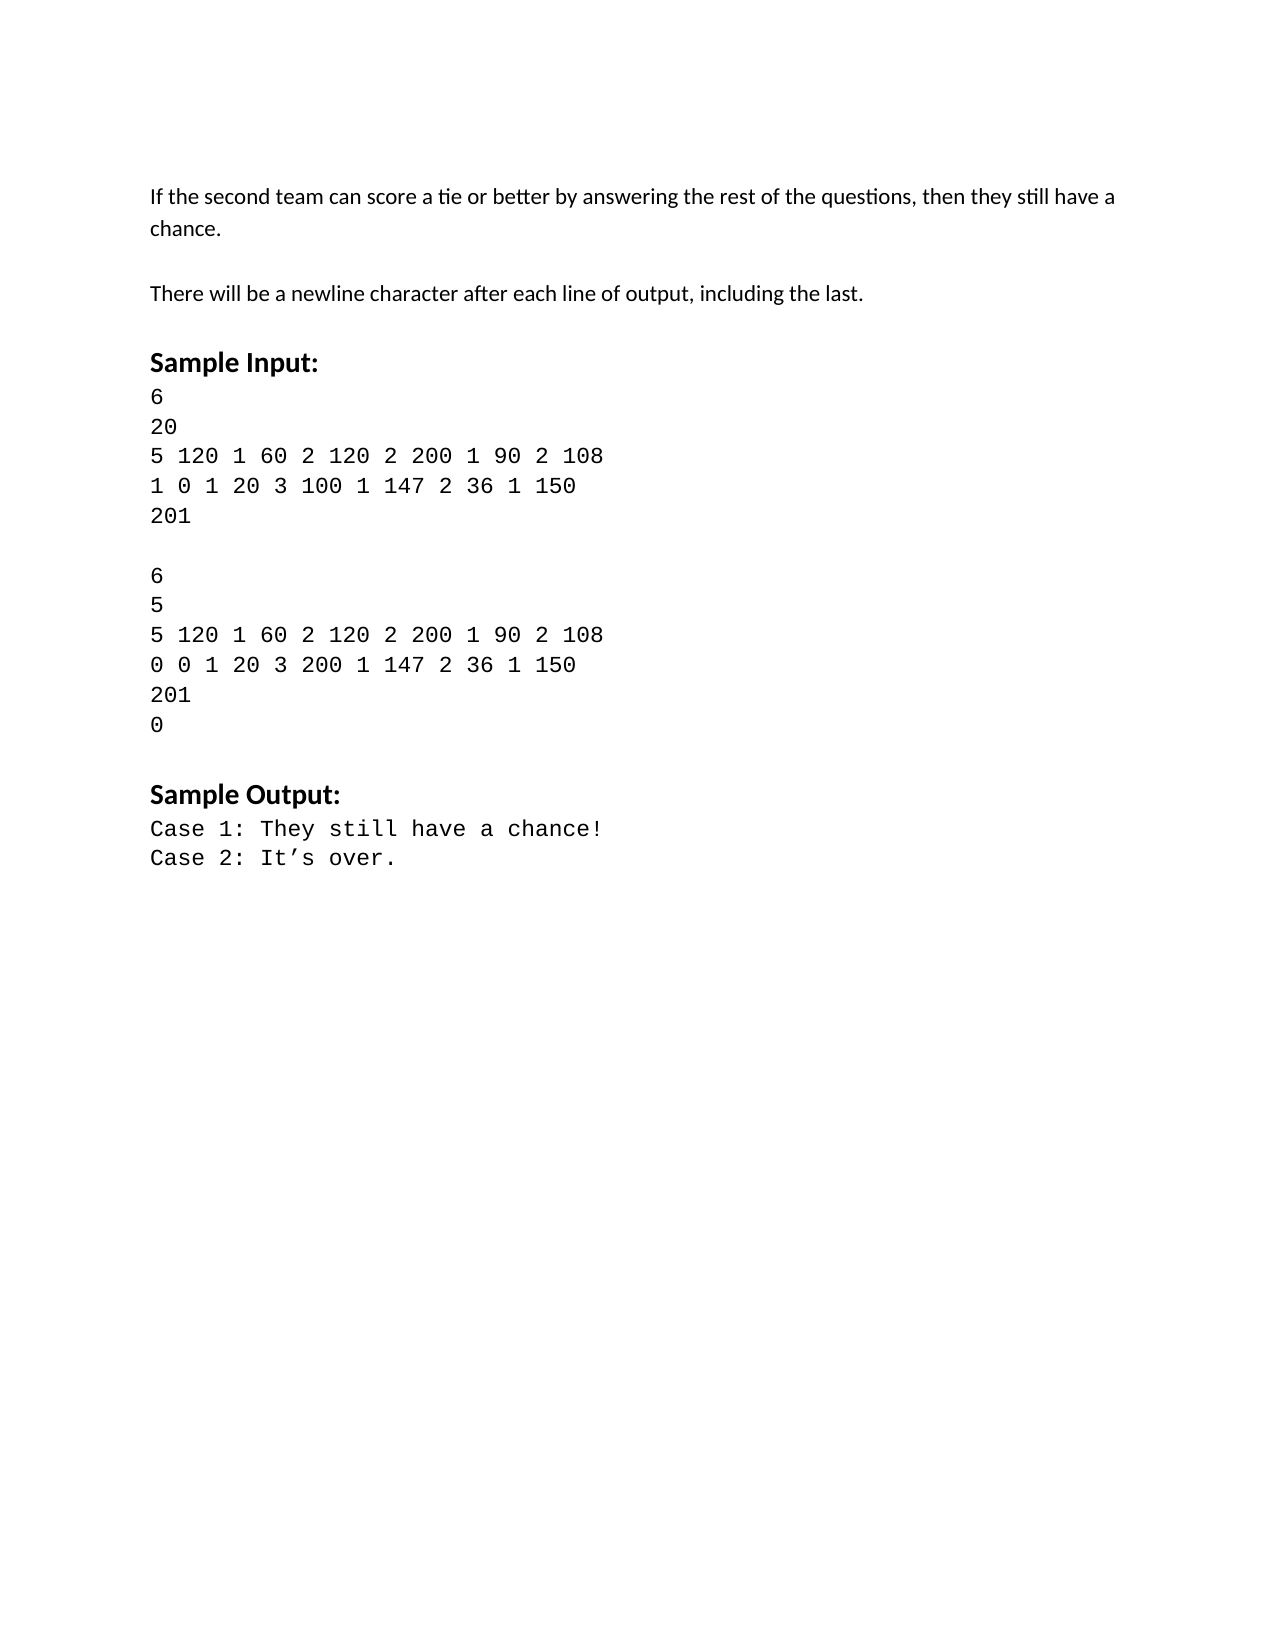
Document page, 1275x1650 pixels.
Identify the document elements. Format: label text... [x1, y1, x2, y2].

text 201 [150, 683, 1125, 709]
text Sample Output: [150, 743, 1125, 812]
text Case 2: It’s over. [150, 847, 1125, 873]
text 201 [150, 504, 1125, 530]
text 6 [150, 564, 1125, 590]
text 6 [150, 385, 1125, 411]
text 5 [150, 594, 1125, 620]
text 5 120 1 60 2 120 2 200 1 90 2 108 [150, 445, 1125, 471]
text 1 0 1 20 3 100 1 147 2 36 1 150 [150, 474, 1125, 501]
text Case 1: They still have a chance! [150, 817, 1125, 843]
text 0 [150, 713, 1125, 739]
text Sample Input: [150, 311, 1125, 380]
text If the second team can score a tie or better by answering the rest of the questions, then they still have a chance. [150, 182, 1125, 242]
text There will be a newline character after each line of output, including the last. [150, 279, 1125, 307]
text 20 [150, 415, 1125, 441]
text 0 0 1 20 3 200 1 147 2 36 1 150 [150, 653, 1125, 679]
text 5 120 1 60 2 120 2 200 1 90 2 108 [150, 623, 1125, 649]
